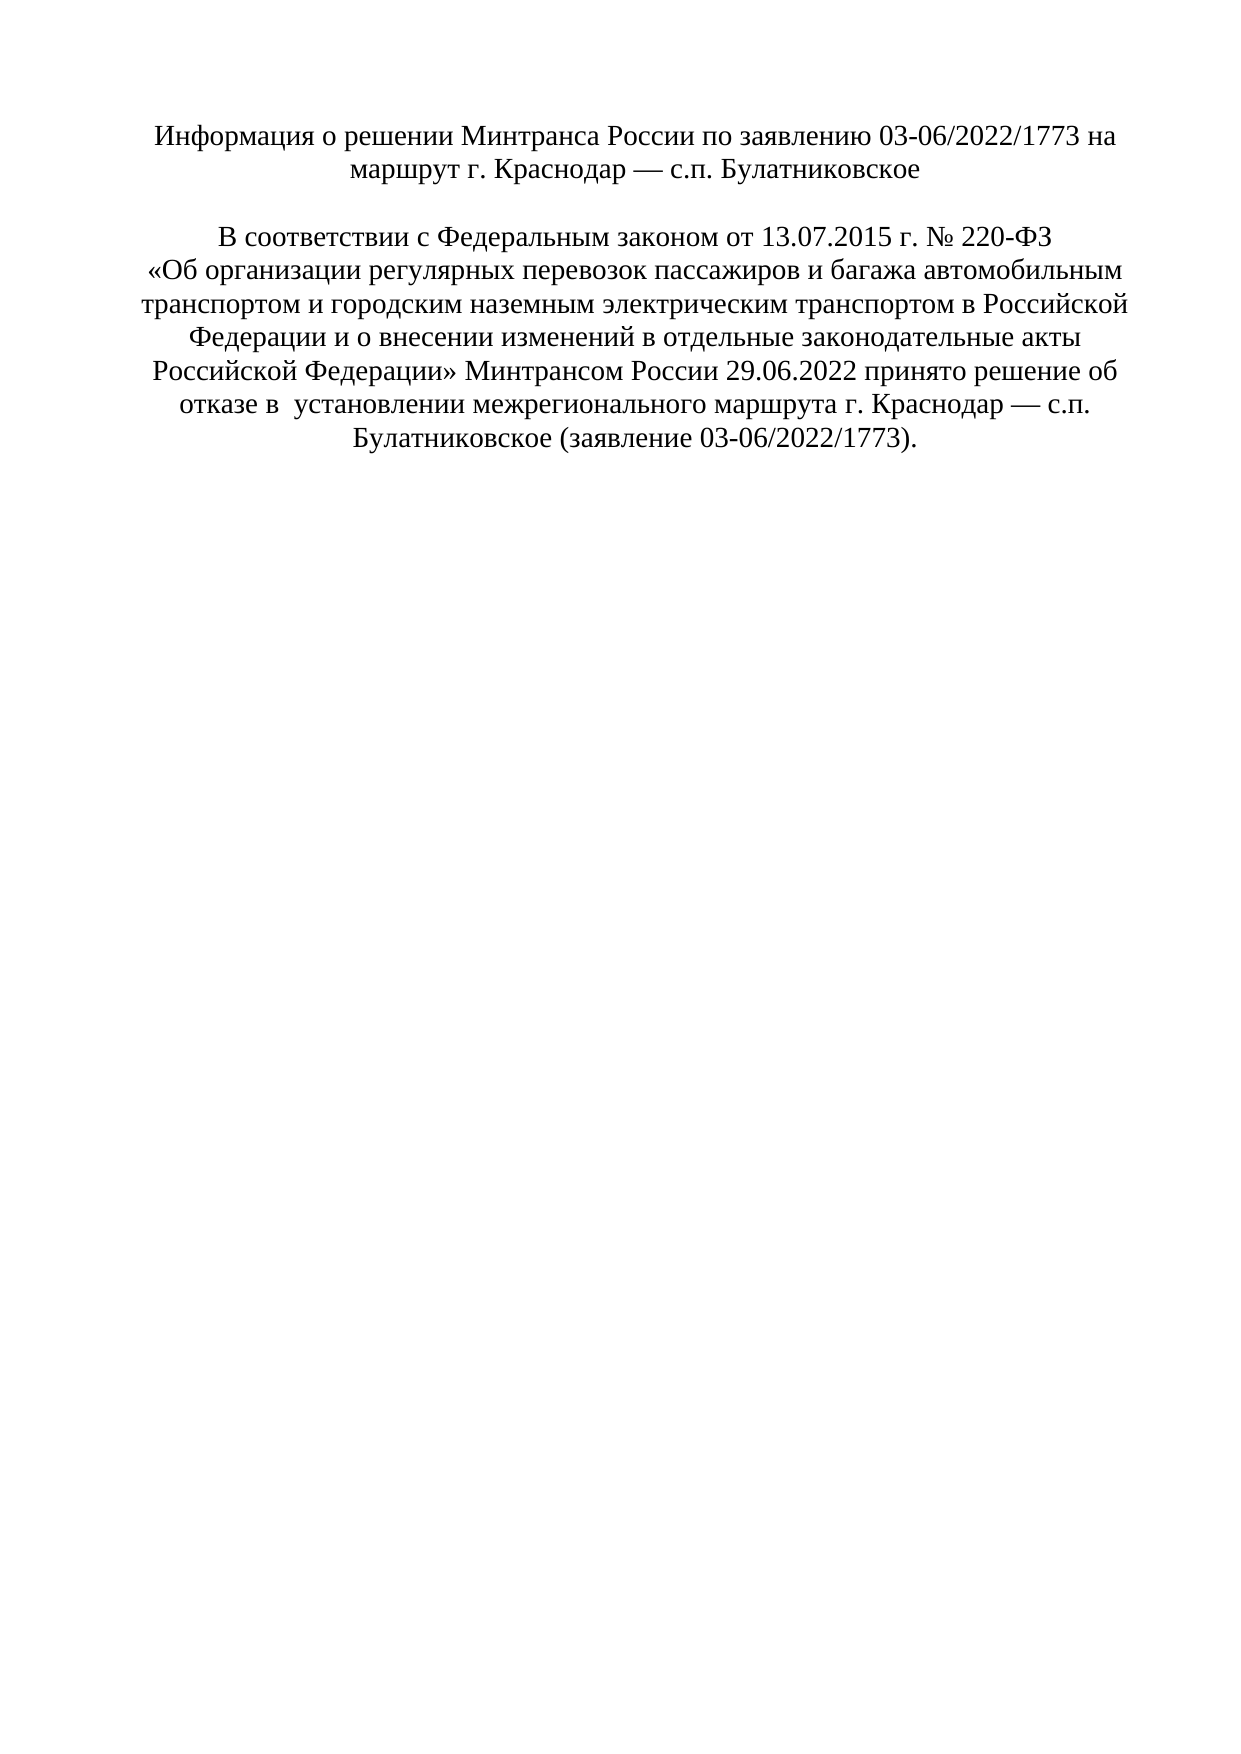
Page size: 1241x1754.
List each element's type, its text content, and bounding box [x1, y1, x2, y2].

text Информация о решении Минтранса России по заявлению 03-06/2022/1773 на маршрут г. Краснодар — с.п. Булатниковское [118, 118, 1152, 185]
text В соответствии с Федеральным законом от 13.07.2015 г. № 220-ФЗ «Об организации регулярных перевозок пассажиров и багажа автомобильным транспортом и городским наземным электрическим транспортом в Российской Федерации и о внесении изменений в отдельные законодательные акты Российской Федерации» Минтрансом России 29.06.2022 принято решение об отказе в установлении межрегионального маршрута г. Краснодар — с.п. Булатниковское (заявление 03-06/2022/1773). [118, 219, 1152, 453]
